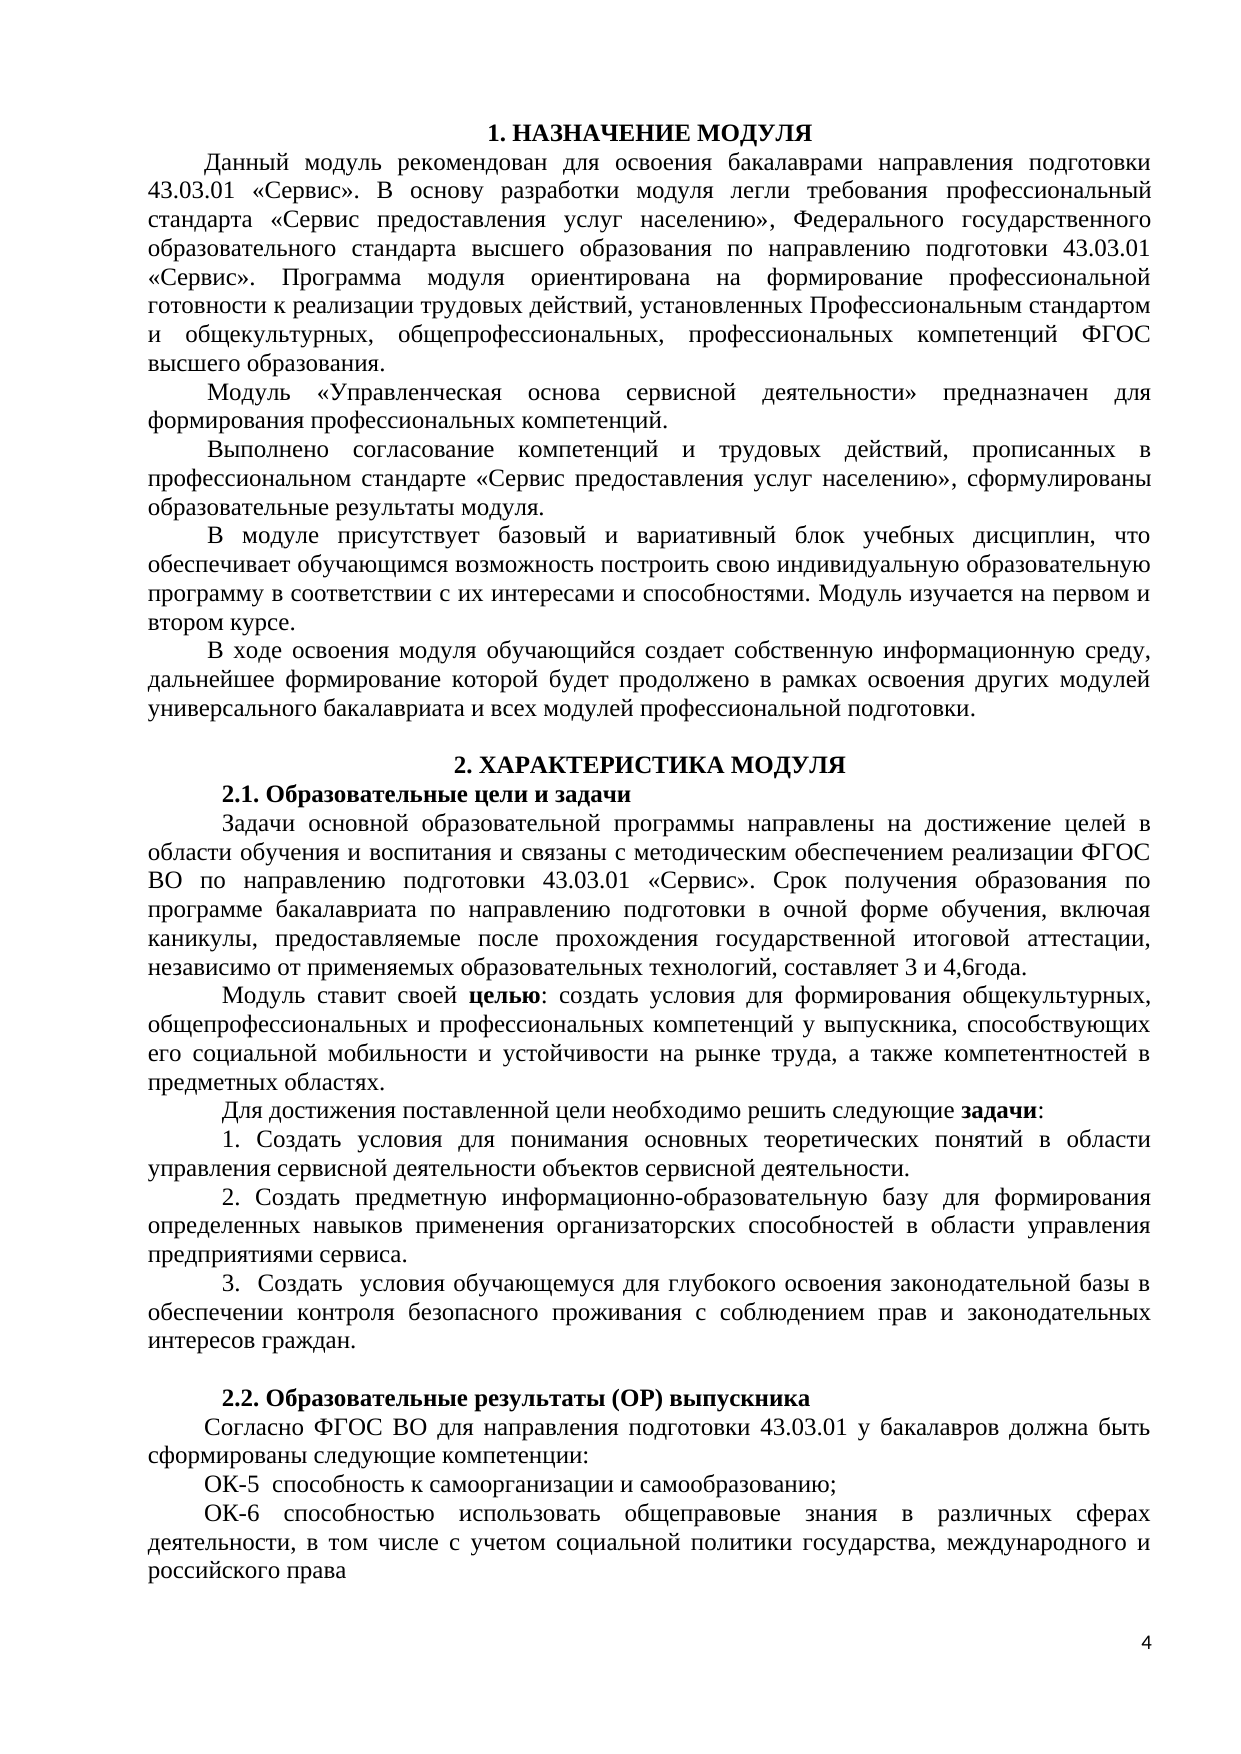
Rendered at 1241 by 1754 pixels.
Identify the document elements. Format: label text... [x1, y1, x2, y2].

text 2.1. Образовательные цели и задачи [148, 779, 1152, 808]
text Выполнено согласование компетенций и трудовых действий, прописанных в профессиональном стандарте «Сервис предоставления услуг населению», сформулированы образовательные результаты модуля. [148, 434, 1152, 521]
text Данный модуль рекомендован для освоения бакалаврами направления подготовки 43.03.01 «Сервис». В основу разработки модуля легли требования профессиональный стандарта «Сервис предоставления услуг населению», Федерального государственного образовательного стандарта высшего образования по направлению подготовки 43.03.01 «Сервис». Программа модуля ориентирована на формирование профессиональной готовности к реализации трудовых действий, установленных Профессиональным стандартом и общекультурных, общепрофессиональных, профессиональных компетенций ФГОС высшего образования. [148, 147, 1152, 377]
text 2. Создать предметную информационно-образовательную базу для формирования определенных навыков применения организаторских способностей в области управления предприятиями сервиса. [148, 1182, 1152, 1268]
text 3. Создать условия обучающемуся для глубокого освоения законодательной базы в обеспечении контроля безопасного проживания с соблюдением прав и законодательных интересов граждан. [148, 1268, 1152, 1354]
text В модуле присутствует базовый и вариативный блок учебных дисциплин, что обеспечивает обучающимся возможность построить свою индивидуальную образовательную программу в соответствии с их интересами и способностями. Модуль изучается на первом и втором курсе. [148, 521, 1152, 636]
text Для достижения поставленной цели необходимо решить следующие задачи: [148, 1096, 1152, 1124]
text 1. Создать условия для понимания основных теоретических понятий в области управления сервисной деятельности объектов сервисной деятельности. [148, 1124, 1152, 1182]
text 2.2. Образовательные результаты (ОР) выпускника [148, 1383, 1152, 1412]
text ОК-6 способностью использовать общеправовые знания в различных сферах деятельности, в том числе с учетом социальной политики государства, международного и российского права [148, 1498, 1152, 1584]
text Согласно ФГОС ВО для направления подготовки 43.03.01 у бакалавров должна быть сформированы следующие компетенции: [148, 1412, 1152, 1469]
text Задачи основной образовательной программы направлены на достижение целей в области обучения и воспитания и связаны с методическим обеспечением реализации ФГОС ВО по направлению подготовки 43.03.01 «Сервис». Срок получения образования по программе бакалавриата по направлению подготовки в очной форме обучения, включая каникулы, предоставляемые после прохождения государственной итоговой аттестации, независимо от применяемых образовательных технологий, составляет 3 и 4,6года. [148, 808, 1152, 981]
text Модуль «Управленческая основа сервисной деятельности» предназначен для формирования профессиональных компетенций. [148, 377, 1152, 434]
text 2. ХАРАКТЕРИСТИКА МОДУЛЯ [148, 751, 1152, 779]
text Модуль ставит своей целью: создать условия для формирования общекультурных, общепрофессиональных и профессиональных компетенций у выпускника, способствующих его социальной мобильности и устойчивости на рынке труда, а также компетентностей в предметных областях. [148, 981, 1152, 1096]
text В ходе освоения модуля обучающийся создает собственную информационную среду, дальнейшее формирование которой будет продолжено в рамках освоения других модулей универсального бакалавриата и всех модулей профессиональной подготовки. [148, 636, 1152, 722]
text ОК-5 способность к самоорганизации и самообразованию; [148, 1469, 1152, 1498]
text 1. назначение модуля [148, 118, 1152, 147]
